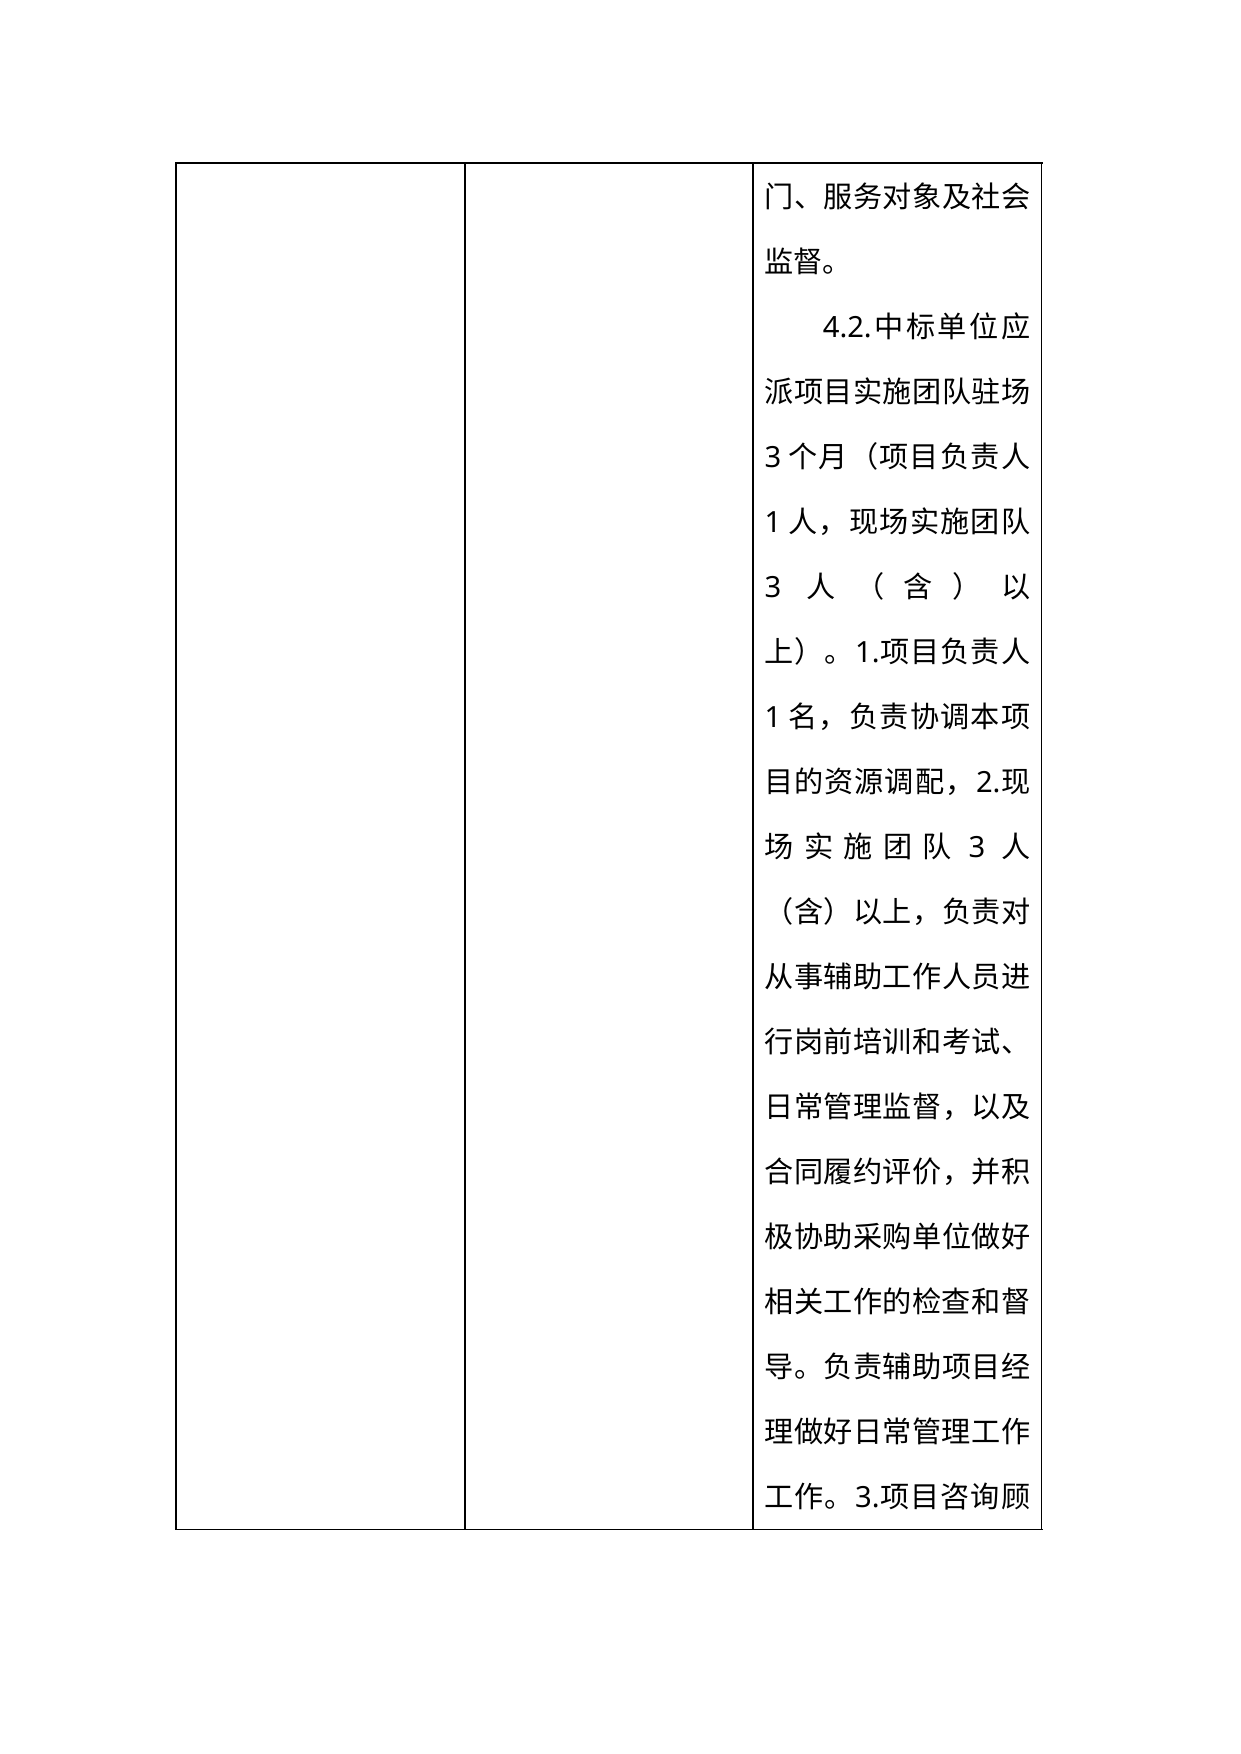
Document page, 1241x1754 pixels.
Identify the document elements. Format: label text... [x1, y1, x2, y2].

table_cell 1 [177, 164, 464, 1528]
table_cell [754, 164, 1041, 1528]
table_cell [466, 164, 752, 1528]
